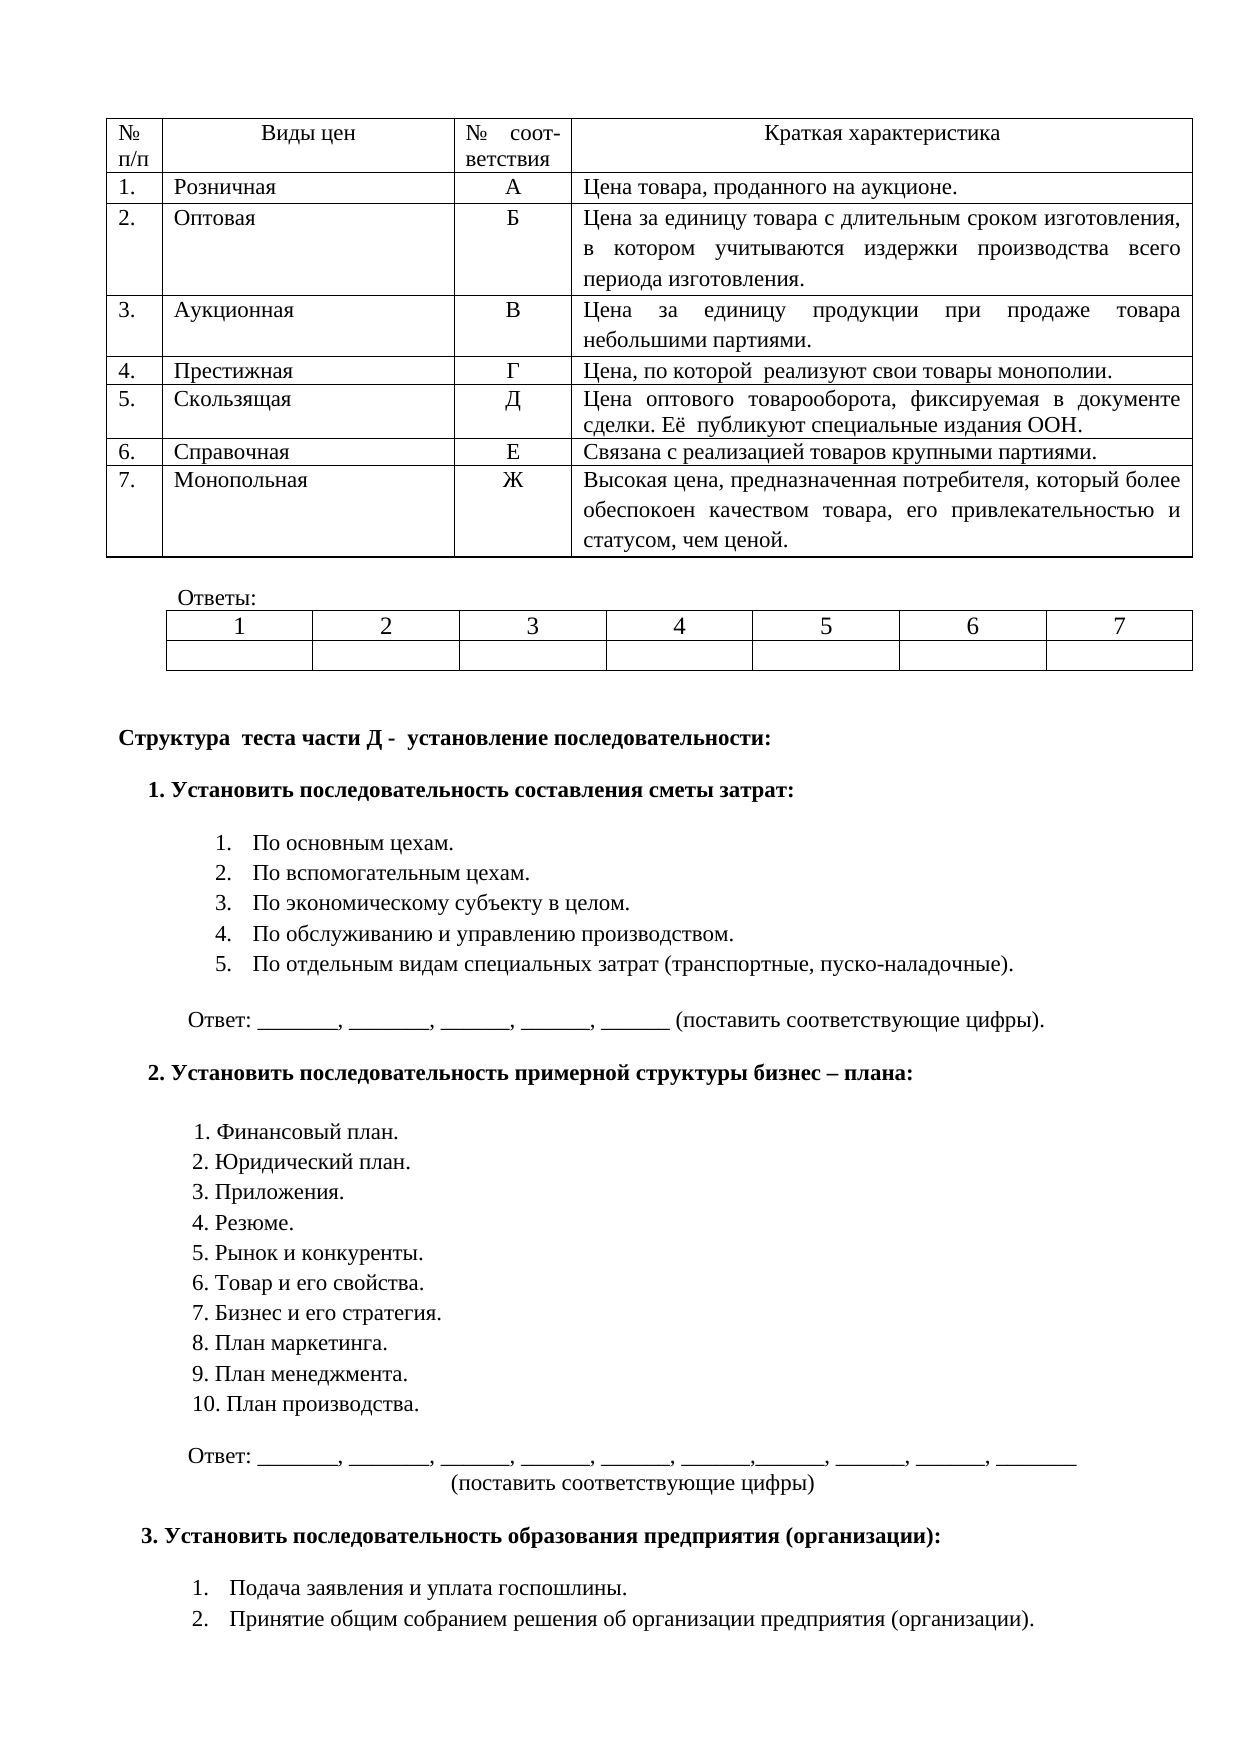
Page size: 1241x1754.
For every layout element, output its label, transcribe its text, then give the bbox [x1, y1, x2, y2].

table_header Виды цен [163, 119, 454, 172]
table_cell [1047, 641, 1192, 670]
list 1. Установить последовательность составления сметы затрат: [148, 776, 1181, 803]
list 9. План менеджмента. [148, 1360, 1181, 1386]
list 3. Приложения. [148, 1178, 1181, 1205]
table_header 1 [167, 611, 312, 640]
list Подача заявления и уплата госпошлины. [192, 1574, 1181, 1601]
list По отдельным видам специальных затрат (транспортные, пуско-наладочные). [215, 950, 1181, 976]
list 10. План производства. [148, 1390, 1181, 1416]
table_cell 7. [107, 466, 162, 556]
list 6. Товар и его свойства. [148, 1269, 1181, 1295]
list По основным цехам. [215, 829, 1181, 855]
table_cell А [455, 173, 571, 203]
table_header 4 [607, 611, 752, 640]
list По вспомогательным цехам. [215, 859, 1181, 886]
table_cell Монопольная [163, 466, 454, 556]
list Ответы: [177, 584, 1181, 610]
table_cell [753, 641, 899, 670]
table_cell Е [455, 439, 571, 465]
table_cell [900, 641, 1046, 670]
table_cell Оптовая [163, 204, 454, 295]
list 8. План маркетинга. [148, 1329, 1181, 1356]
table_cell Справочная [163, 439, 454, 465]
table_header 3 [460, 611, 606, 640]
table_header 6 [900, 611, 1046, 640]
table_cell 3. [107, 296, 162, 356]
table_header № п/п [107, 119, 162, 172]
table_cell Связана с реализацией товаров крупными партиями. [572, 439, 1192, 465]
list 2. Юридический план. [148, 1148, 1181, 1174]
table_cell Цена оптового товарооборота, фиксируемая в документе сделки. Её публикуют специальные издания ООН. [572, 385, 1192, 437]
table_cell Престижная [163, 357, 454, 384]
list Принятие общим собранием решения об организации предприятия (организации). [192, 1604, 1181, 1631]
table_cell [460, 641, 606, 670]
table_cell [607, 641, 752, 670]
table_cell 4. [107, 357, 162, 384]
table_cell 1. [107, 173, 162, 203]
table_cell 6. [107, 439, 162, 465]
table_cell Высокая цена, предназначенная потребителя, который более обеспокоен качеством товара, его привлекательностью и статусом, чем ценой. [572, 466, 1192, 556]
table_header 2 [313, 611, 459, 640]
table_cell Цена, по которой реализуют свои товары монополии. [572, 357, 1192, 384]
list 1. Финансовый план. [148, 1118, 1181, 1144]
list Ответ: _______, _______, ______, ______, ______, ______,______, ______, ______, _______ [148, 1443, 1181, 1469]
table_cell В [455, 296, 571, 356]
list Ответ: _______, _______, ______, ______, ______ (поставить соответствующие цифры). [148, 1006, 1181, 1033]
table_cell Аукционная [163, 296, 454, 356]
table_header 7 [1047, 611, 1192, 640]
table_header № соот-ветствия [455, 119, 571, 172]
list 2. Установить последовательность примерной структуры бизнес – плана: [148, 1059, 1181, 1085]
list По экономическому субъекту в целом. [215, 889, 1181, 916]
table_header 5 [753, 611, 899, 640]
table_cell Цена за единицу товара с длительным сроком изготовления, в котором учитываются издержки производства всего периода изготовления. [572, 204, 1192, 295]
table_cell 2. [107, 204, 162, 295]
list По обслуживанию и управлению производством. [215, 919, 1181, 946]
list 4. Резюме. [148, 1209, 1181, 1235]
table_cell Скользящая [163, 385, 454, 437]
table_cell Розничная [163, 173, 454, 203]
table_header Краткая характеристика [572, 119, 1192, 172]
table_cell Ж [455, 466, 571, 556]
table_cell Цена товара, проданного на аукционе. [572, 173, 1192, 203]
table_cell 5. [107, 385, 162, 437]
list (поставить соответствующие цифры) [148, 1469, 1181, 1495]
table_cell Цена за единицу продукции при продаже товара небольшими партиями. [572, 296, 1192, 356]
list 7. Бизнес и его стратегия. [148, 1299, 1181, 1326]
table_cell [313, 641, 459, 670]
table_cell Г [455, 357, 571, 384]
table_cell Д [455, 385, 571, 437]
text Структура теста части Д - установление последовательности: [118, 723, 1181, 750]
table_cell [167, 641, 312, 670]
table_cell Б [455, 204, 571, 295]
text 3. Установить последовательность образования предприятия (организации): [118, 1522, 1181, 1548]
list 5. Рынок и конкуренты. [148, 1239, 1181, 1265]
